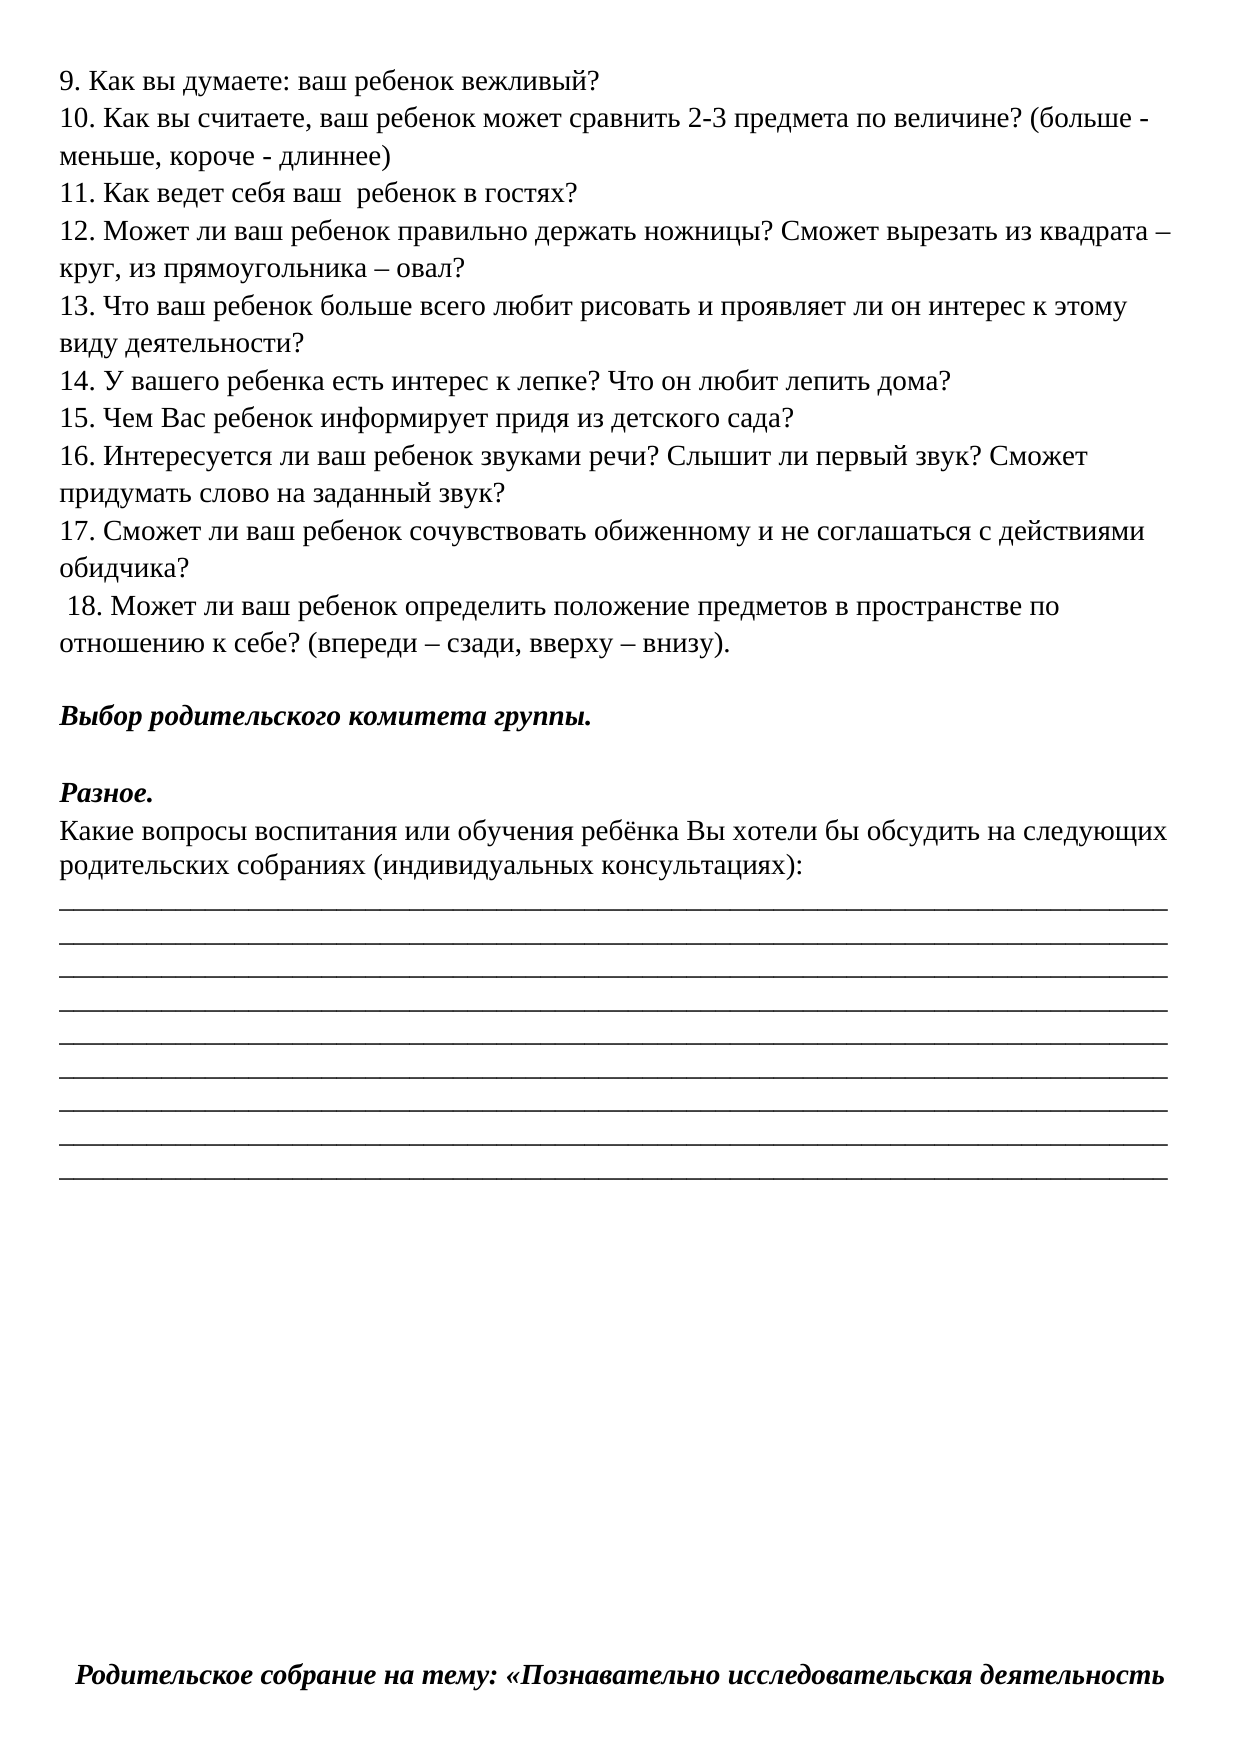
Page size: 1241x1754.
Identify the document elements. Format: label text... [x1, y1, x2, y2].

text 11. Как ведет себя ваш ребенок в гостях? [59, 172, 1181, 209]
text 10. Как вы считаете, ваш ребенок может сравнить 2-3 предмета по величине? (больше - меньше, короче - длиннее) [59, 97, 1181, 172]
text Выбор родительского комитета группы. [59, 698, 1181, 731]
text 18. Может ли ваш ребенок определить положение предметов в пространстве по отношению к себе? (впереди – сзади, вверху – внизу). [59, 584, 1181, 659]
text 16. Интересуется ли ваш ребенок звуками речи? Слышит ли первый звук? Сможет придумать слово на заданный звук? [59, 434, 1181, 509]
text 17. Сможет ли ваш ребенок сочувствовать обиженному и не соглашаться с действиями обидчика? [59, 509, 1181, 584]
text 9. Как вы думаете: ваш ребенок вежливый? [59, 59, 1181, 97]
text Какие вопросы воспитания или обучения ребёнка Вы хотели бы обсудить на следующих родительских собраниях (индивидуальных консультациях): ____________________________________________________________________________________________________________________________________________________________________________________________________________________________________________________________________________________________________________________________________________________________________________________________________________________________________________________________________________________________________________________________________________________________________________________________________________________________________________________________________________________________________________ [59, 813, 1181, 1182]
text 12. Может ли ваш ребенок правильно держать ножницы? Сможет вырезать из квадрата – круг, из прямоугольника – овал? [59, 209, 1181, 284]
text 13. Что ваш ребенок больше всего любит рисовать и проявляет ли он интерес к этому виду деятельности? [59, 284, 1181, 359]
text Разное. [59, 775, 1181, 808]
text Родительское собрание на тему: «Познавательно исследовательская деятельность [59, 1657, 1181, 1691]
text 15. Чем Вас ребенок информирует придя из детского сада? [59, 397, 1181, 434]
text 14. У вашего ребенка есть интерес к лепке? Что он любит лепить дома? [59, 359, 1181, 397]
